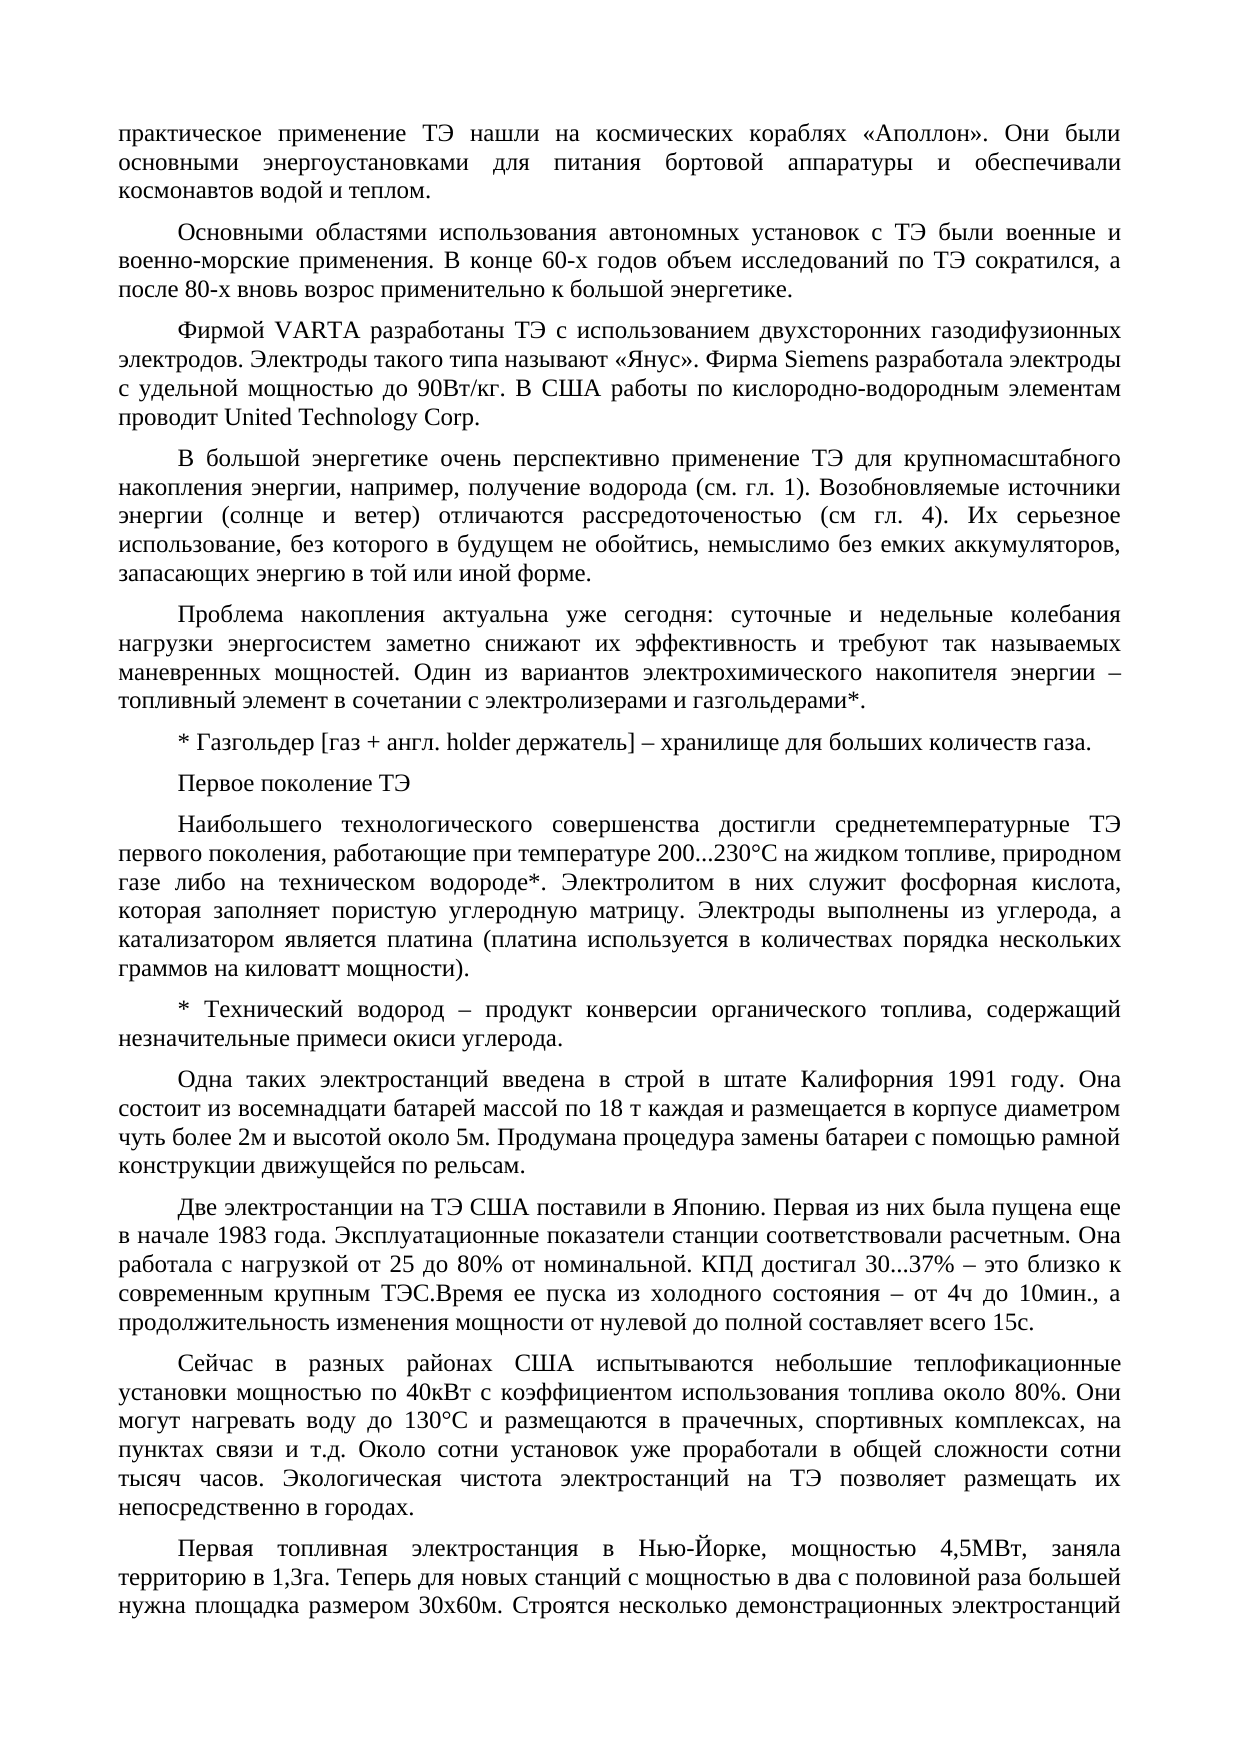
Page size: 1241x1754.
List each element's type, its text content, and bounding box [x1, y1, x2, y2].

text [118, 118, 1122, 204]
text Одна таких электростанций введена в строй в штате Калифорния 1991 году. Она состоит из восемнадцати батарей массой по 18 т каждая и размещается в корпусе диаметром чуть более 2м и высотой около 5м. Продумана процедура замены батареи с помощью рамной конструкции движущейся по рельсам. [118, 1064, 1122, 1179]
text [118, 1533, 1122, 1619]
text В большой энергетике очень перспективно применение ТЭ для крупномасштабного накопления энергии, например, получение водорода (см. гл. 1). Возобновляемые источники энергии (солнце и ветер) отличаются рассредоточеностью (см гл. 4). Их серьезное использование, без которого в будущем не обойтись, немыслимо без емких аккумуляторов, запасающих энергию в той или иной форме. [118, 443, 1122, 587]
text Наибольшего технологического совершенства достигли среднетемпературные ТЭ первого поколения, работающие при температуре 200...230°С на жидком топливе, природном газе либо на техническом водороде*. Электролитом в них служит фосфорная кислота, которая заполняет пористую углеродную матрицу. Электроды выполнены из углерода, а катализатором является платина (платина используется в количествах порядка нескольких граммов на киловатт мощности). [118, 809, 1122, 982]
text Проблема накопления актуальна уже сегодня: суточные и недельные колебания нагрузки энергосистем заметно снижают их эффективность и требуют так называемых маневренных мощностей. Один из вариантов электрохимического накопителя энергии – топливный элемент в сочетании с электролизерами и газгольдерами*. [118, 599, 1122, 714]
text Первое поколение ТЭ [118, 768, 1122, 797]
text Две электростанции на ТЭ США поставили в Японию. Первая из них была пущена еще в начале 1983 года. Эксплуатационные показатели станции соответствовали расчетным. Она работала с нагрузкой от 25 до 80% от номинальной. КПД достигал 30...37% – это близко к современным крупным ТЭС.Время ее пуска из холодного состояния – от 4ч до 10мин., а продолжительность изменения мощности от нулевой до полной составляет всего 15с. [118, 1192, 1122, 1336]
text Основными областями использования автономных установок с ТЭ были военные и военно-морские применения. В конце 60-х годов объем исследований по ТЭ сократился, а после 80-х вновь возрос применительно к большой энергетике. [118, 217, 1122, 303]
text Фирмой VARTA разработаны ТЭ с использованием двухсторонних газодифузионных электродов. Электроды такого типа называют «Янус». Фирма Siemens разработала электроды с удельной мощностью до 90Вт/кг. В США работы по кислородно-водородным элементам проводит United Technology Corp. [118, 316, 1122, 431]
text * Газгольдер [газ + англ. holder держатель] – хранилище для больших количеств газа. [118, 727, 1122, 756]
text * Технический водород – продукт конверсии органического топлива, содержащий незначительные примеси окиси углерода. [118, 994, 1122, 1052]
text Сейчас в разных районах США испытываются небольшие теплофикационные установки мощностью по 40кВт с коэффициентом использования топлива около 80%. Они могут нагревать воду до 130°С и размещаются в прачечных, спортивных комплексах, на пунктах связи и т.д. Около сотни установок уже проработали в общей сложности сотни тысяч часов. Экологическая чистота электростанций на ТЭ позволяет размещать их непосредственно в городах. [118, 1348, 1122, 1521]
